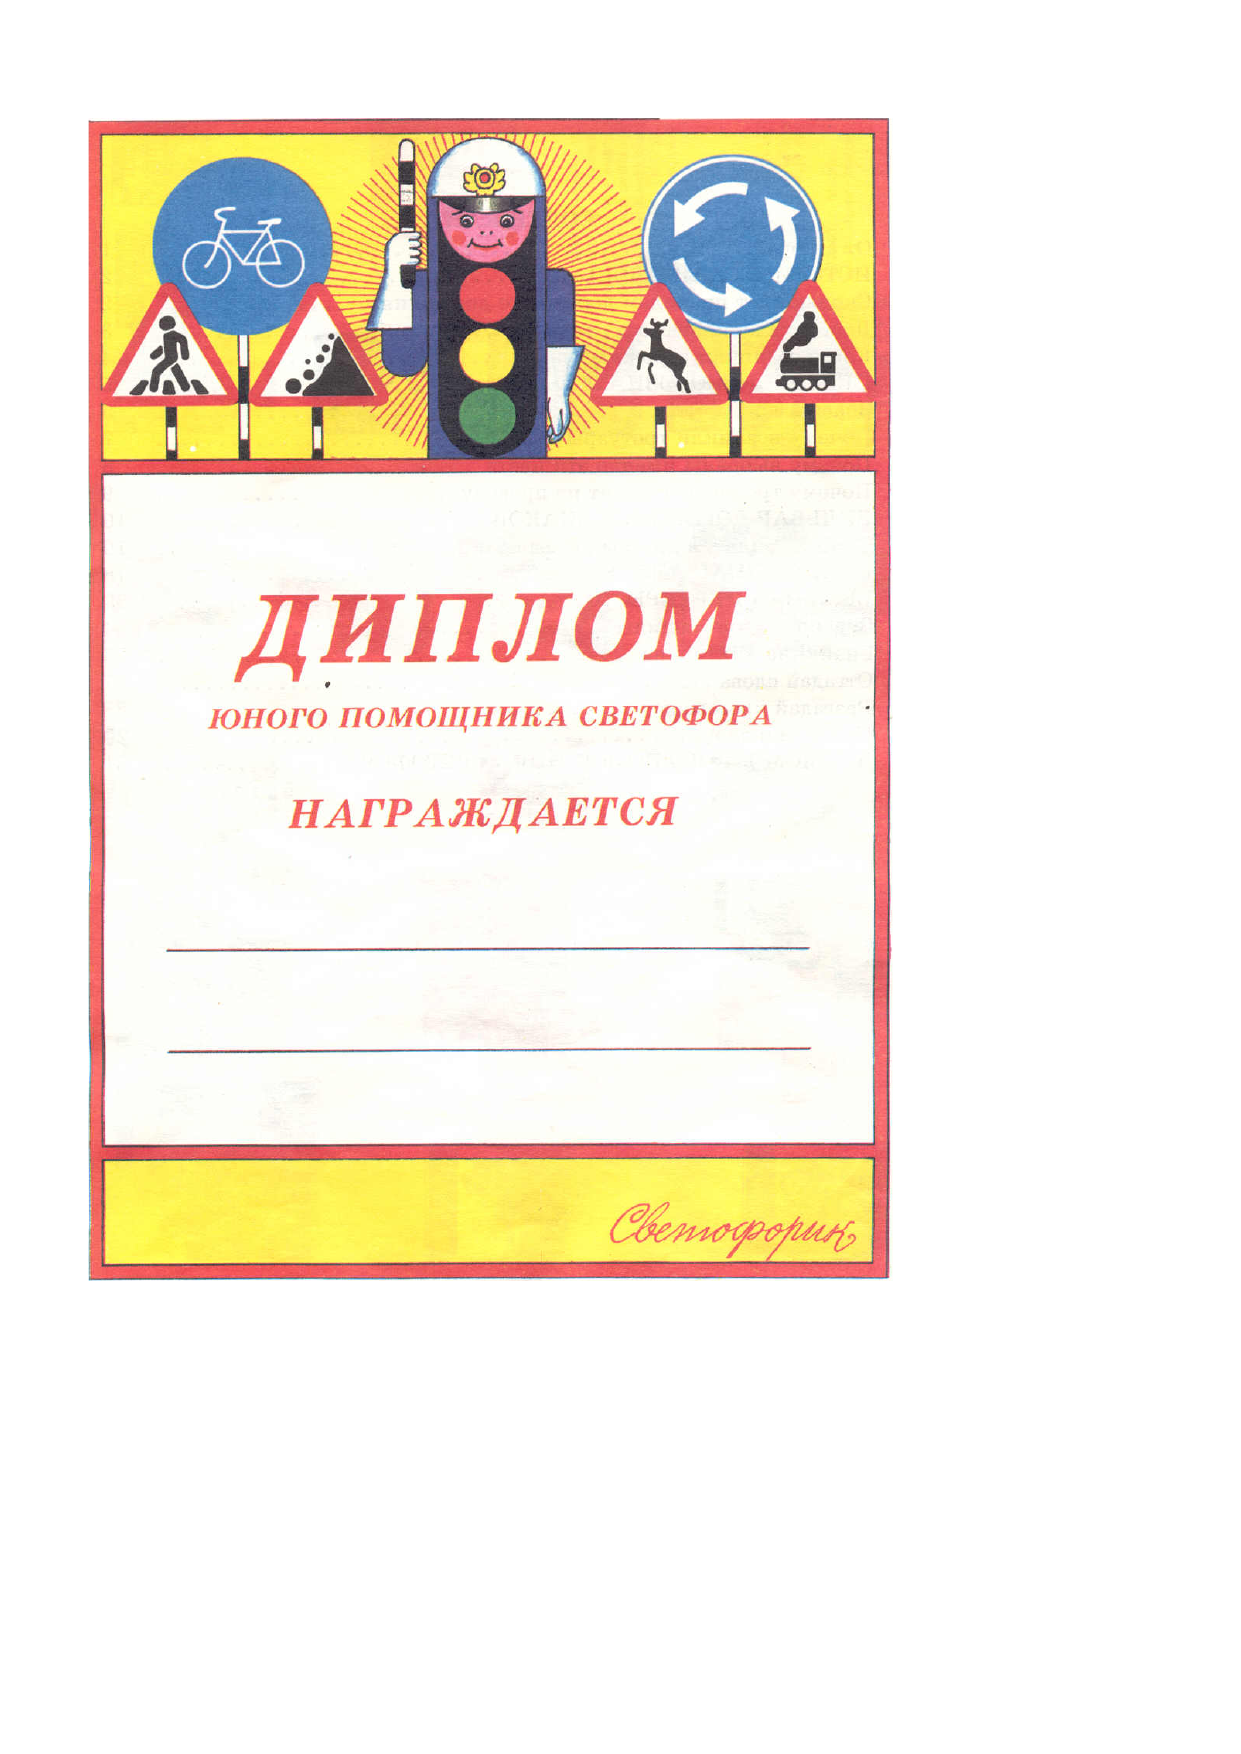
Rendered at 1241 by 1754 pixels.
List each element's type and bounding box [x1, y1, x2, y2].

picture [88, 118, 893, 1281]
